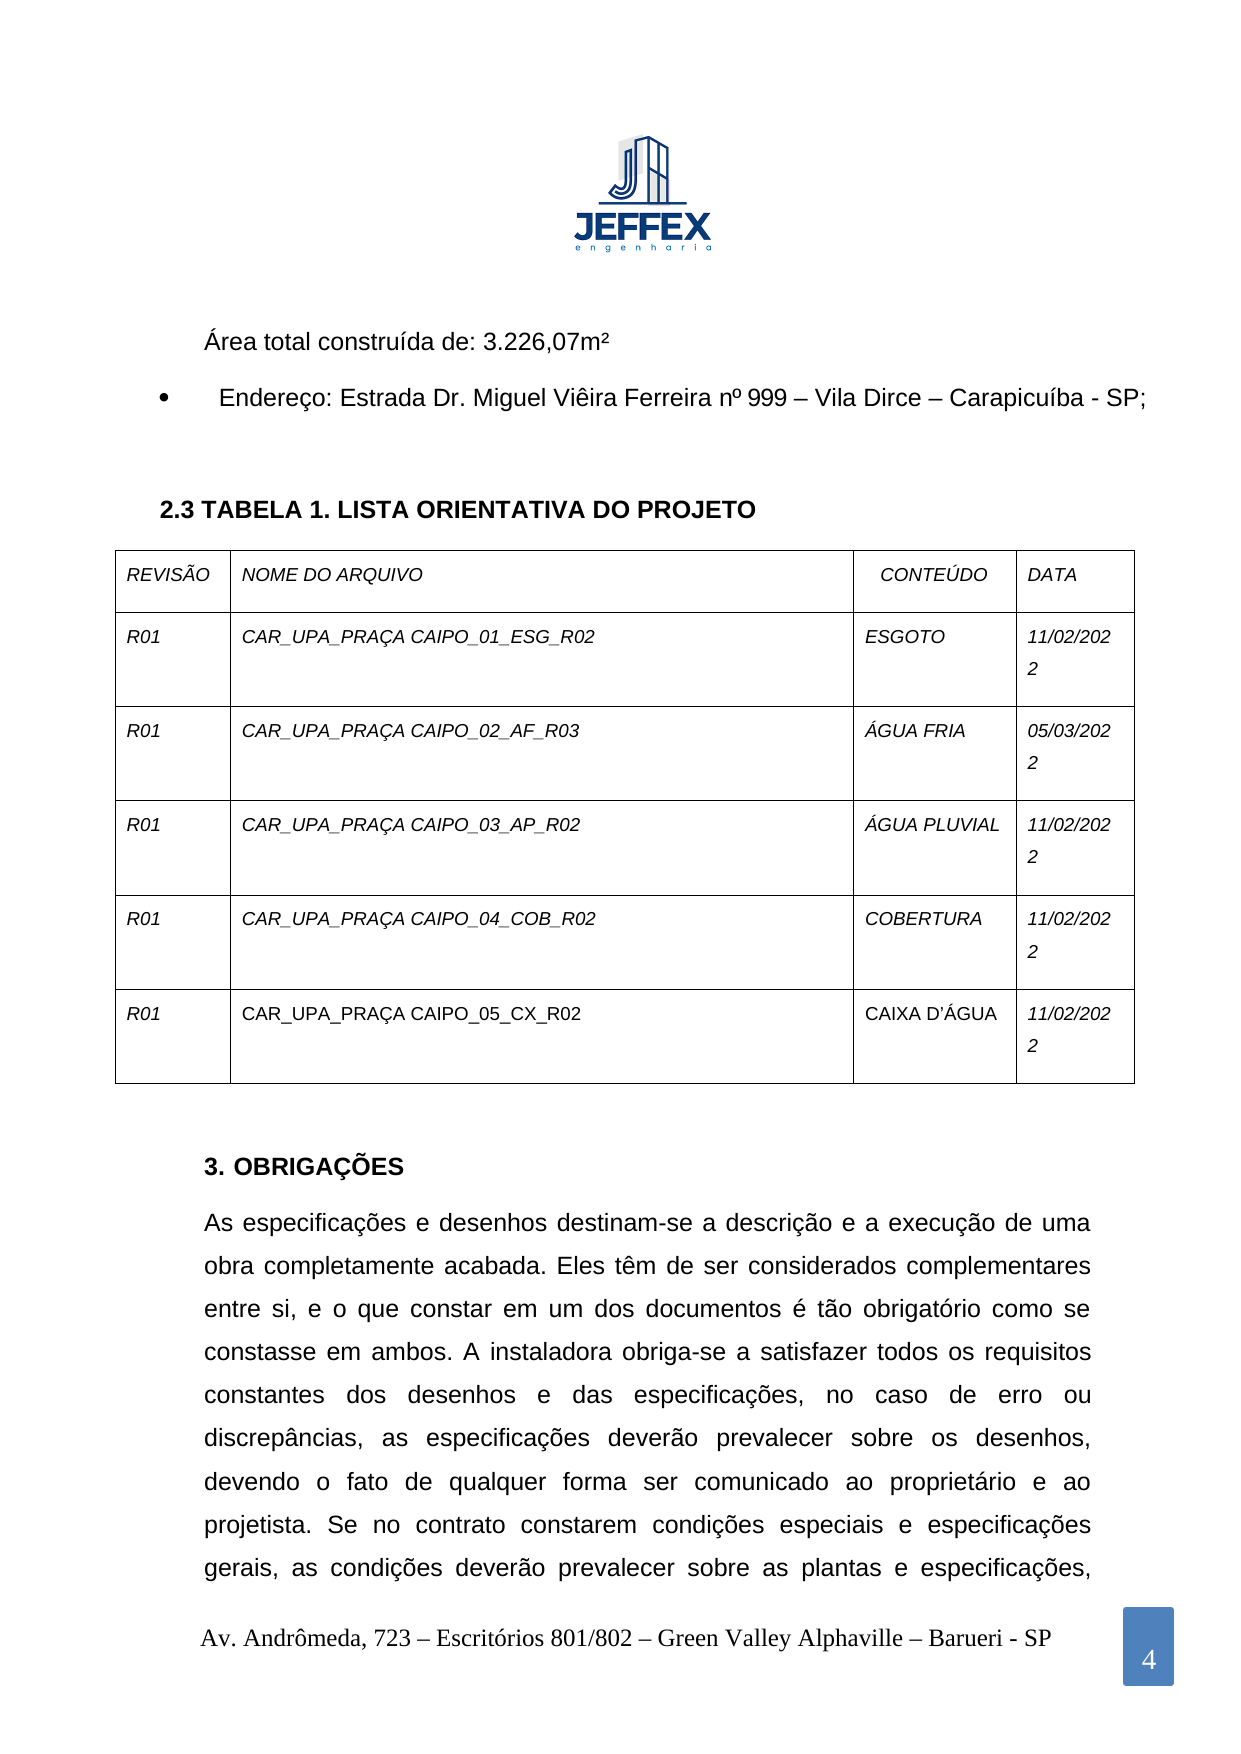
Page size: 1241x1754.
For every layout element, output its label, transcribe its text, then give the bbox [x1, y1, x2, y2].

table_header DATA [1017, 551, 1134, 612]
table_cell CAR_UPA_PRAÇA CAIPO_04_COB_R02 [231, 896, 853, 989]
table_cell CAR_UPA_PRAÇA CAIPO_05_CX_R02 [231, 990, 853, 1083]
table_header REVISÃO [116, 551, 230, 612]
table_cell 11/02/2022 [1017, 613, 1134, 706]
table_cell CAR_UPA_PRAÇA CAIPO_01_ESG_R02 [231, 613, 853, 706]
table_cell 11/02/2022 [1017, 896, 1134, 989]
table_cell R01 [116, 613, 230, 706]
table_cell 11/02/2022 [1017, 990, 1134, 1083]
picture [534, 87, 746, 300]
table_cell R01 [116, 990, 230, 1083]
table_cell R01 [116, 707, 230, 800]
table_cell CAR_UPA_PRAÇA CAIPO_02_AF_R03 [231, 707, 853, 800]
table_cell ÁGUA FRIA [854, 707, 1016, 800]
text Área total construída de: 3.226,07m² [204, 327, 1092, 356]
table_header NOME DO ARQUIVO [231, 551, 853, 612]
subtitle Endereço: Estrada Dr. Miguel Viêira Ferreira nº 999 – Vila Dirce – Carapicuíba - SP; [159, 383, 1178, 412]
table_cell 11/02/2022 [1017, 801, 1134, 894]
table_cell R01 [116, 801, 230, 894]
table_header CONTEÚDO [854, 551, 1016, 612]
table_cell ÁGUA PLUVIAL [854, 801, 1016, 894]
table_cell CAIXA D’ÁGUA [854, 990, 1016, 1083]
table_cell CAR_UPA_PRAÇA CAIPO_03_AP_R02 [231, 801, 853, 894]
table_cell R01 [116, 896, 230, 989]
subtitle OBRIGAÇÕES [189, 1152, 1092, 1181]
table_cell ESGOTO [854, 613, 1016, 706]
table_cell COBERTURA [854, 896, 1016, 989]
table_cell 05/03/2022 [1017, 707, 1134, 800]
text 2.3 TABELA 1. LISTA ORIENTATIVA DO PROJETO [159, 494, 1092, 523]
